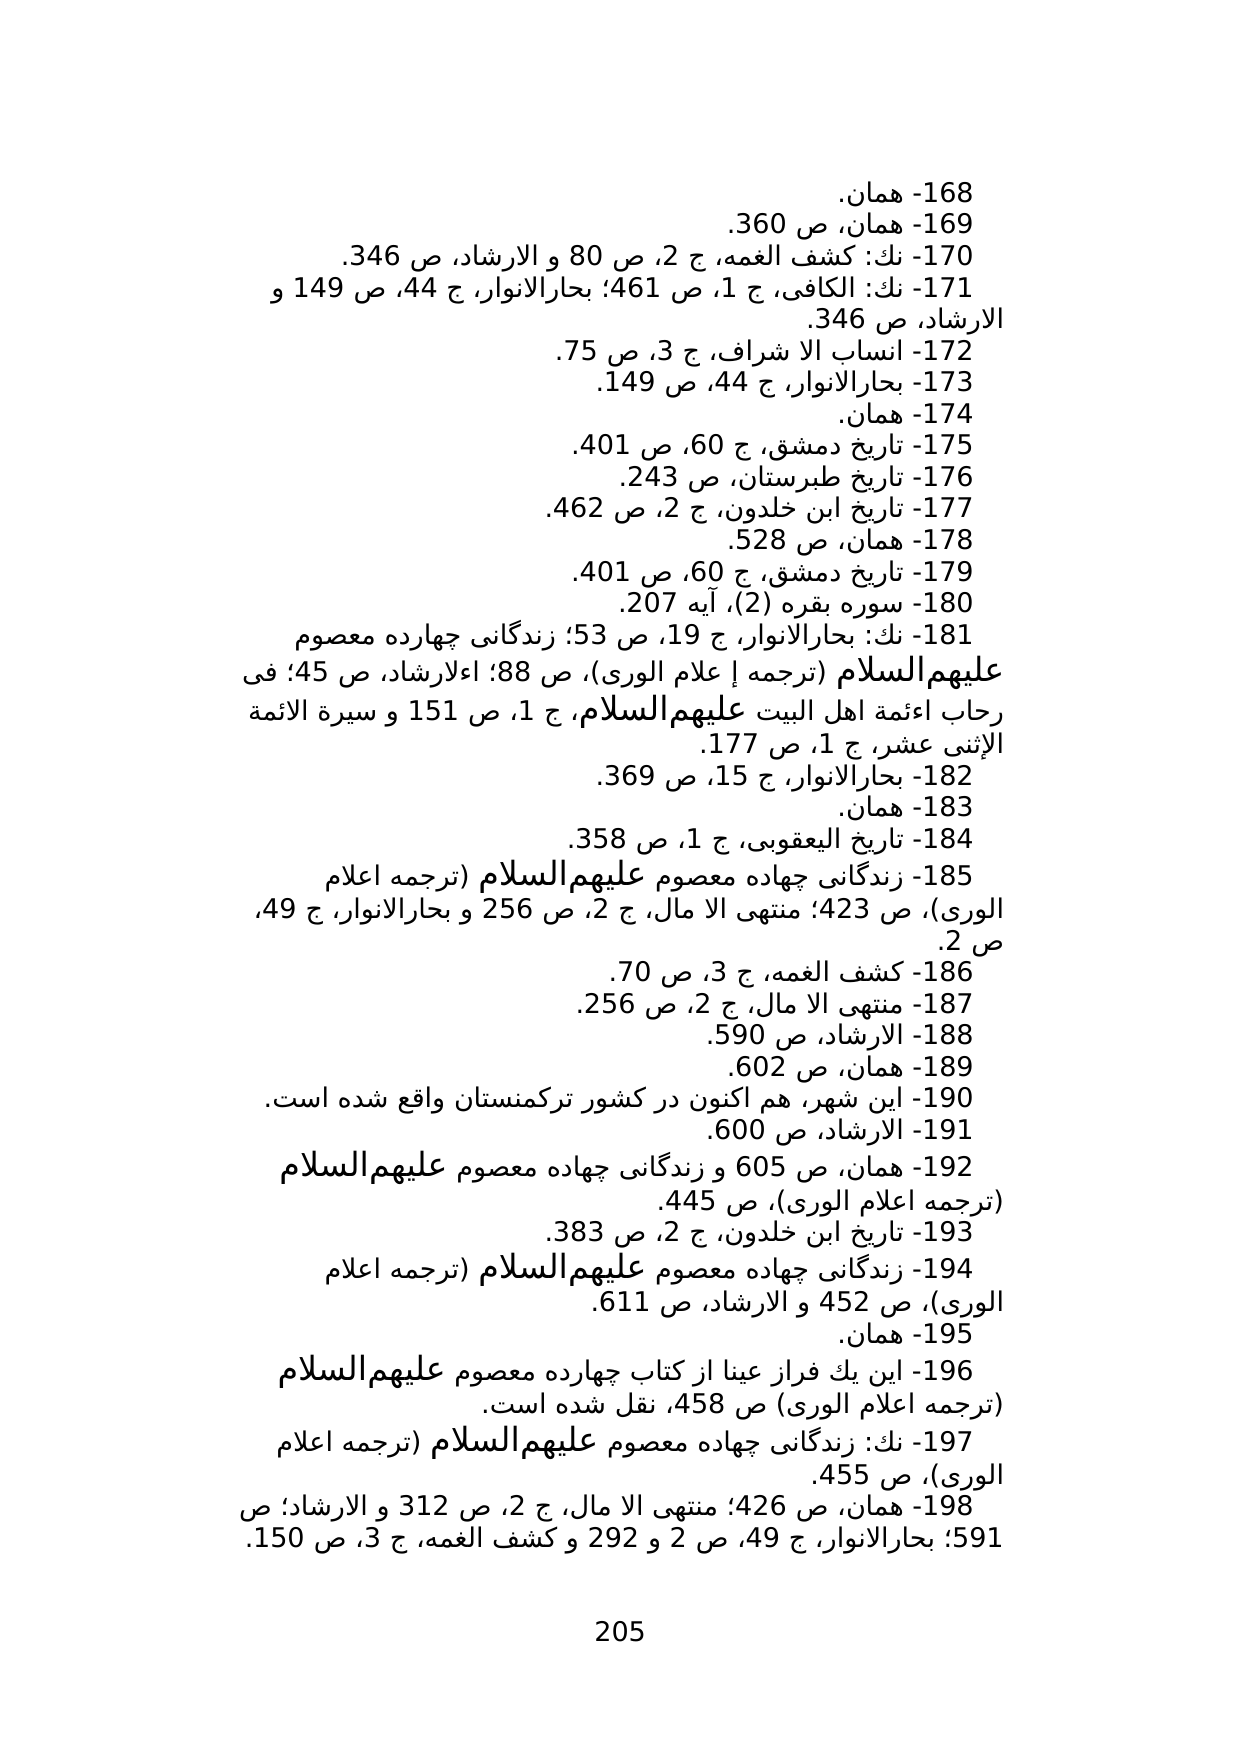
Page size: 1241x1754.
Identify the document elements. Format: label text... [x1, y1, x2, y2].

text 185- زندگانى چهاده معصوم عليهم‌السلام (ترجمه اعلام الورى)، ص 423؛ منتهى الا مال، ج 2، ص 256 و بحارالانوار، ج 49، ص 2. [236, 854, 1004, 957]
text 197- نك: زندگانى چهاده معصوم عليهم‌السلام (ترجمه اعلام الورى)، ص 455. [236, 1420, 1004, 1491]
text 196- اين يك فراز عينا از كتاب چهارده معصوم عليهم‌السلام (ترجمه اعلام الورى) ص 458، نقل شده است. [236, 1350, 1004, 1420]
text 171- نك: الكافى، ج 1، ص 461؛ بحارالانوار، ج 44، ص 149 و الارشاد، ص 346. [236, 272, 1004, 335]
text 186- كشف الغمه، ج 3، ص 70. [236, 957, 1004, 988]
text 170- نك: كشف الغمه، ج 2، ص 80 و الارشاد، ص 346. [236, 240, 1004, 272]
text 193- تاريخ ‌ابن خلدون، ج 2، ص 383. [236, 1216, 1004, 1248]
text 181- نك: بحارالانوار، ج 19، ص 53؛ زندگانى چهارده معصوم عليهم‌السلام (ترجمه إ علام الورى)، ص 88؛ اءلارشاد، ص 45؛ فى رحاب اءئمة اهل البيت عليهم‌السلام، ج 1، ص 151 و سيرة الائمة الإثنى عشر، ج 1، ص 177. [236, 619, 1004, 760]
text 184- تاريخ ‌اليعقوبى، ج 1، ص 358. [236, 823, 1004, 854]
text 183- همان. [236, 791, 1004, 823]
text 168- همان. [236, 177, 1004, 209]
text 176- تاريخ طبرستان، ص 243. [236, 461, 1004, 493]
text 194- زندگانى چهاده معصوم عليهم‌السلام (ترجمه اعلام الورى)، ص 452 و الارشاد، ص 611. [236, 1248, 1004, 1318]
text 173- بحارالانوار، ج 44، ص 149. [236, 367, 1004, 398]
text 192- همان، ص 605 و زندگانى چهاده معصوم عليهم‌السلام (ترجمه اعلام الورى)، ص 445. [236, 1146, 1004, 1216]
text 172- انساب الا شراف، ج 3، ص 75. [236, 335, 1004, 367]
text 187- منتهى الا مال، ج 2، ص 256. [236, 988, 1004, 1020]
text 182- بحارالانوار، ج 15، ص 369. [236, 760, 1004, 791]
text 180- سوره بقره (2)، آيه 207. [236, 587, 1004, 619]
text 177- تاريخ ابن خلدون، ج 2، ص 462. [236, 493, 1004, 524]
text 195- همان. [236, 1318, 1004, 1350]
text 179- تاريخ دمشق، ج 60، ص 401. [236, 556, 1004, 587]
text 198- همان، ص 426؛ منتهى الا مال، ج 2، ص 312 و الارشاد؛ ص 591؛ بحارالانوار، ج 49، ص 2 و 292 و كشف الغمه، ج 3، ص 150. [236, 1491, 1004, 1554]
text 190- اين شهر، هم اكنون در كشور تركمنستان واقع شده است. [236, 1083, 1004, 1114]
text 188- الارشاد، ص 590. [236, 1020, 1004, 1051]
text 178- همان، ص 528. [236, 524, 1004, 556]
text 191- الارشاد، ص 600. [236, 1114, 1004, 1146]
text 169- همان، ص 360. [236, 209, 1004, 240]
text 189- همان، ص 602. [236, 1051, 1004, 1083]
text 174- همان. [236, 398, 1004, 430]
text 175- تاريخ دمشق، ج 60، ص 401. [236, 430, 1004, 461]
